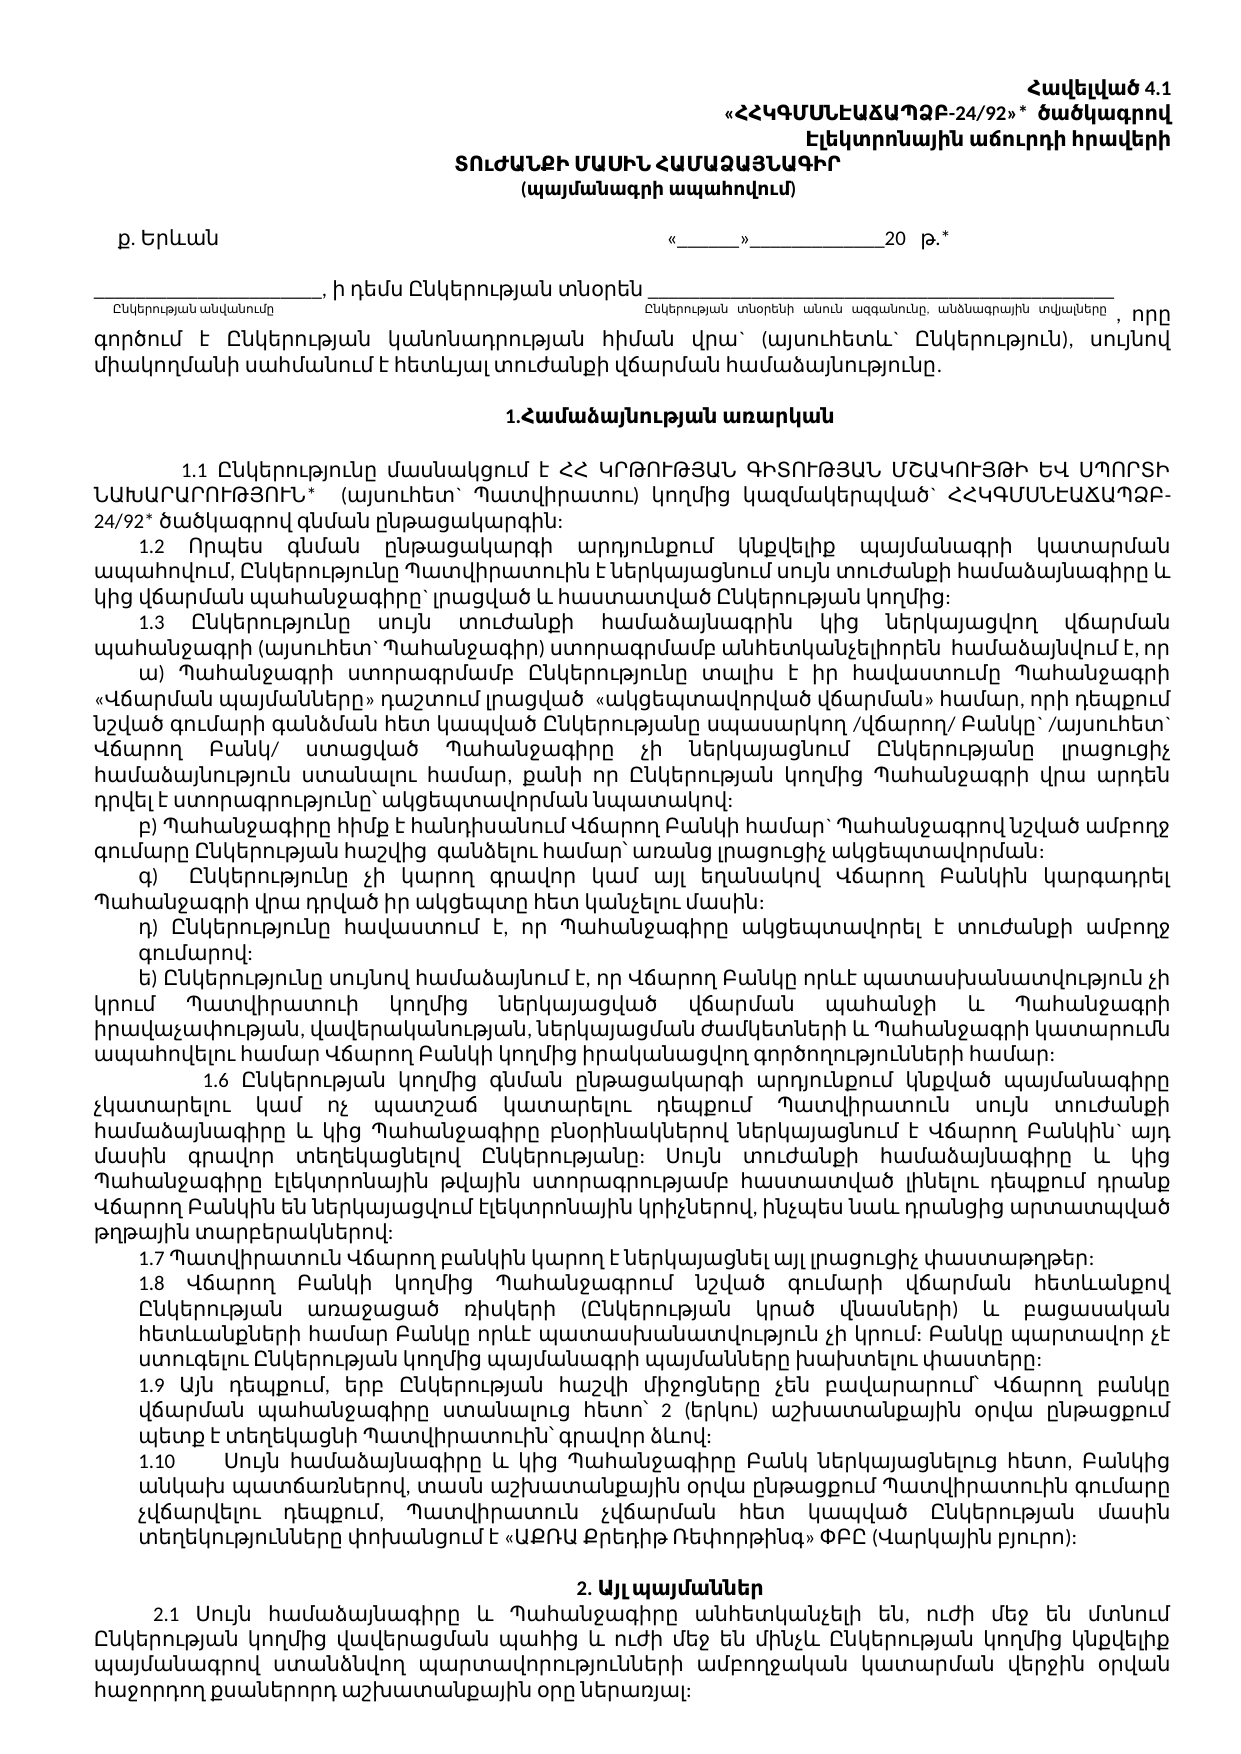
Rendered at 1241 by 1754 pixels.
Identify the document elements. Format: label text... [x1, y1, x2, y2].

text 1.10 Սույն համաձայնագիրը և կից Պահանջագիրը Բանկ ներկայացնելուց հետո, Բանկից անկախ պատճառներով, տասն աշխատանքային օրվա ընթացքում Պատվիրատուին գումարը չվճարվելու դեպքում, Պատվիրատուն չվճարման հետ կապված Ընկերության մասին տեղեկությունները փոխանցում է «ԱՔՌԱ Քրեդիթ Ռեփորթինգ» ՓԲԸ (Վարկային բյուրո): [138, 1448, 1171, 1550]
text «ՀՀԿԳՄՍՆԷԱՃԱՊՁԲ-24/92»* ծածկագրով [94, 100, 1171, 126]
text Հավելված 4.1 [94, 75, 1171, 100]
text 2. Այլ պայմաններ [169, 1575, 1171, 1601]
text 1.2 Որպես գնման ընթացակարգի արդյունքում կնքվելիք պայմանագրի կատարման ապահովում, Ընկերությունը Պատվիրատուին է ներկայացնում սույն տուժանքի համաձայնագիրը և կից վճարման պահանջագիրը` լրացված և հաստատված Ընկերության կողմից: [94, 533, 1171, 609]
text ե) Ընկերությունը սույնով համաձայնում է, որ Վճարող Բանկը որևէ պատասխանատվություն չի կրում Պատվիրատուի կողմից ներկայացված վճարման պահանջի և Պահանջագրի իրավաչափության, վավերականության, ներկայացման ժամկետների և Պահանջագրի կատարումն ապահովելու համար Վճարող Բանկի կողմից իրականացվող գործողությունների համար: [94, 965, 1171, 1067]
text 2.1 Սույն համաձայնագիրը և Պահանջագիրը անհետկանչելի են, ուժի մեջ են մտնում Ընկերության կողմից վավերացման պահից և ուժի մեջ են մինչև Ընկերության կողմից կնքվելիք պայմանագրով ստանձնվող պարտավորությունների ամբողջական կատարման վերջին օրվան հաջորդող քսաներորդ աշխատանքային օրը ներառյալ: [94, 1601, 1171, 1702]
text (պայմանագրի ապահովում) [94, 177, 1171, 199]
text բ) Պահանջագիրը հիմք է հանդիսանում Վճարող Բանկի համար` Պահանջագրով նշված ամբողջ գումարը Ընկերության հաշվից գանձելու համար՝ առանց լրացուցիչ ակցեպտավորման: [94, 813, 1171, 864]
text գ) Ընկերությունը չի կարող գրավոր կամ այլ եղանակով Վճարող Բանկին կարգադրել Պահանջագրի վրա դրված իր ակցեպտը հետ կանչելու մասին: [94, 864, 1171, 914]
text Էլեկտրոնային աճուրդի հրավերի [94, 126, 1171, 151]
text 1.1 Ընկերությունը մասնակցում է ՀՀ ԿՐԹՈՒԹՅԱՆ ԳԻՏՈՒԹՅԱՆ ՄՇԱԿՈՒՅԹԻ ԵՎ ՍՊՈՐՏԻ ՆԱԽԱՐԱՐՈՒԹՅՈՒՆ* (այսուհետ` Պատվիրատու) կողմից կազմակերպված` ՀՀԿԳՄՍՆԷԱՃԱՊՁԲ-24/92* ծածկագրով գնման ընթացակարգին: [94, 457, 1171, 533]
text ՏՈւԺԱՆՔԻ ՄԱՍԻՆ ՀԱՄԱՁԱՅՆԱԳԻՐ [94, 151, 1171, 177]
text 1.6 Ընկերության կողմից գնման ընթացակարգի արդյունքում կնքված պայմանագիրը չկատարելու կամ ոչ պատշաճ կատարելու դեպքում Պատվիրատուն սույն տուժանքի համաձայնագիրը և կից Պահանջագիրը բնօրինակներով ներկայացնում է Վճարող Բանկին` այդ մասին գրավոր տեղեկացնելով Ընկերությանը: Սույն տուժանքի համաձայնագիրը և կից Պահանջագիրը էլեկտրոնային թվային ստորագրությամբ հաստատված լինելու դեպքում դրանք Վճարող Բանկին են ներկայացվում էլեկտրոնային կրիչներով, ինչպես նաև դրանցից արտատպված թղթային տարբերակներով: [94, 1067, 1171, 1245]
text 1.7 Պատվիրատուն Վճարող բանկին կարող է ներկայացնել այլ լրացուցիչ փաստաթղթեր: [138, 1245, 1171, 1270]
text 1.9 Այն դեպքում, երբ Ընկերության հաշվի միջոցները չեն բավարարում՝ Վճարող բանկը վճարման պահանջագիրը ստանալուց հետո՝ 2 (երկու) աշխատանքային օրվա ընթացքում պետք է տեղեկացնի Պատվիրատուին՝ գրավոր ձևով: [138, 1372, 1171, 1448]
text 1.3 Ընկերությունը սույն տուժանքի համաձայնագրին կից ներկայացվող վճարման պահանջագրի (այսուհետ` Պահանջագիր) ստորագրմամբ անհետկանչելիորեն համաձայնվում է, որ [94, 609, 1171, 660]
text դ) Ընկերությունը հավաստում է, որ Պահանջագիրը ակցեպտավորել է տուժանքի ամբողջ գումարով: [138, 914, 1171, 965]
text ք. Երևան «______»_____________20 թ.* [94, 225, 1171, 250]
text 1.8 Վճարող Բանկի կողմից Պահանջագրում նշված գումարի վճարման հետևանքով Ընկերության առաջացած ռիսկերի (Ընկերության կրած վնասների) և բացասական հետևանքների համար Բանկը որևէ պատասխանատվություն չի կրում: Բանկը պարտավոր չէ ստուգելու Ընկերության կողմից պայմանագրի պայմանները խախտելու փաստերը: [138, 1270, 1171, 1372]
text Ընկերության անվանումը Ընկերության տնօրենի անուն ազգանունը, անձնագրային տվյալները , որը գործում է Ընկերության կանոնադրության հիման վրա` (այսուհետև` Ընկերություն), սույնով միակողմանի սահմանում է հետևյալ տուժանքի վճարման համաձայնությունը. [94, 301, 1171, 377]
text 1.Համաձայնության առարկան [169, 403, 1171, 428]
text ______________________, ի դեմս Ընկերության տնօրեն _____________________________________________ [94, 276, 1171, 301]
text ա) Պահանջագրի ստորագրմամբ Ընկերությունը տալիս է իր հավաստումը Պահանջագրի «Վճարման պայմանները» դաշտում լրացված «ակցեպտավորված վճարման» համար, որի դեպքում նշված գումարի գանձման հետ կապված Ընկերությանը սպասարկող /վճարող/ Բանկը` /այսուհետ` Վճարող Բանկ/ ստացված Պահանջագիրը չի ներկայացնում Ընկերությանը լրացուցիչ համաձայնություն ստանալու համար, քանի որ Ընկերության կողմից Պահանջագրի վրա արդեն դրվել է ստորագրությունը՝ ակցեպտավորման նպատակով: [94, 660, 1171, 813]
